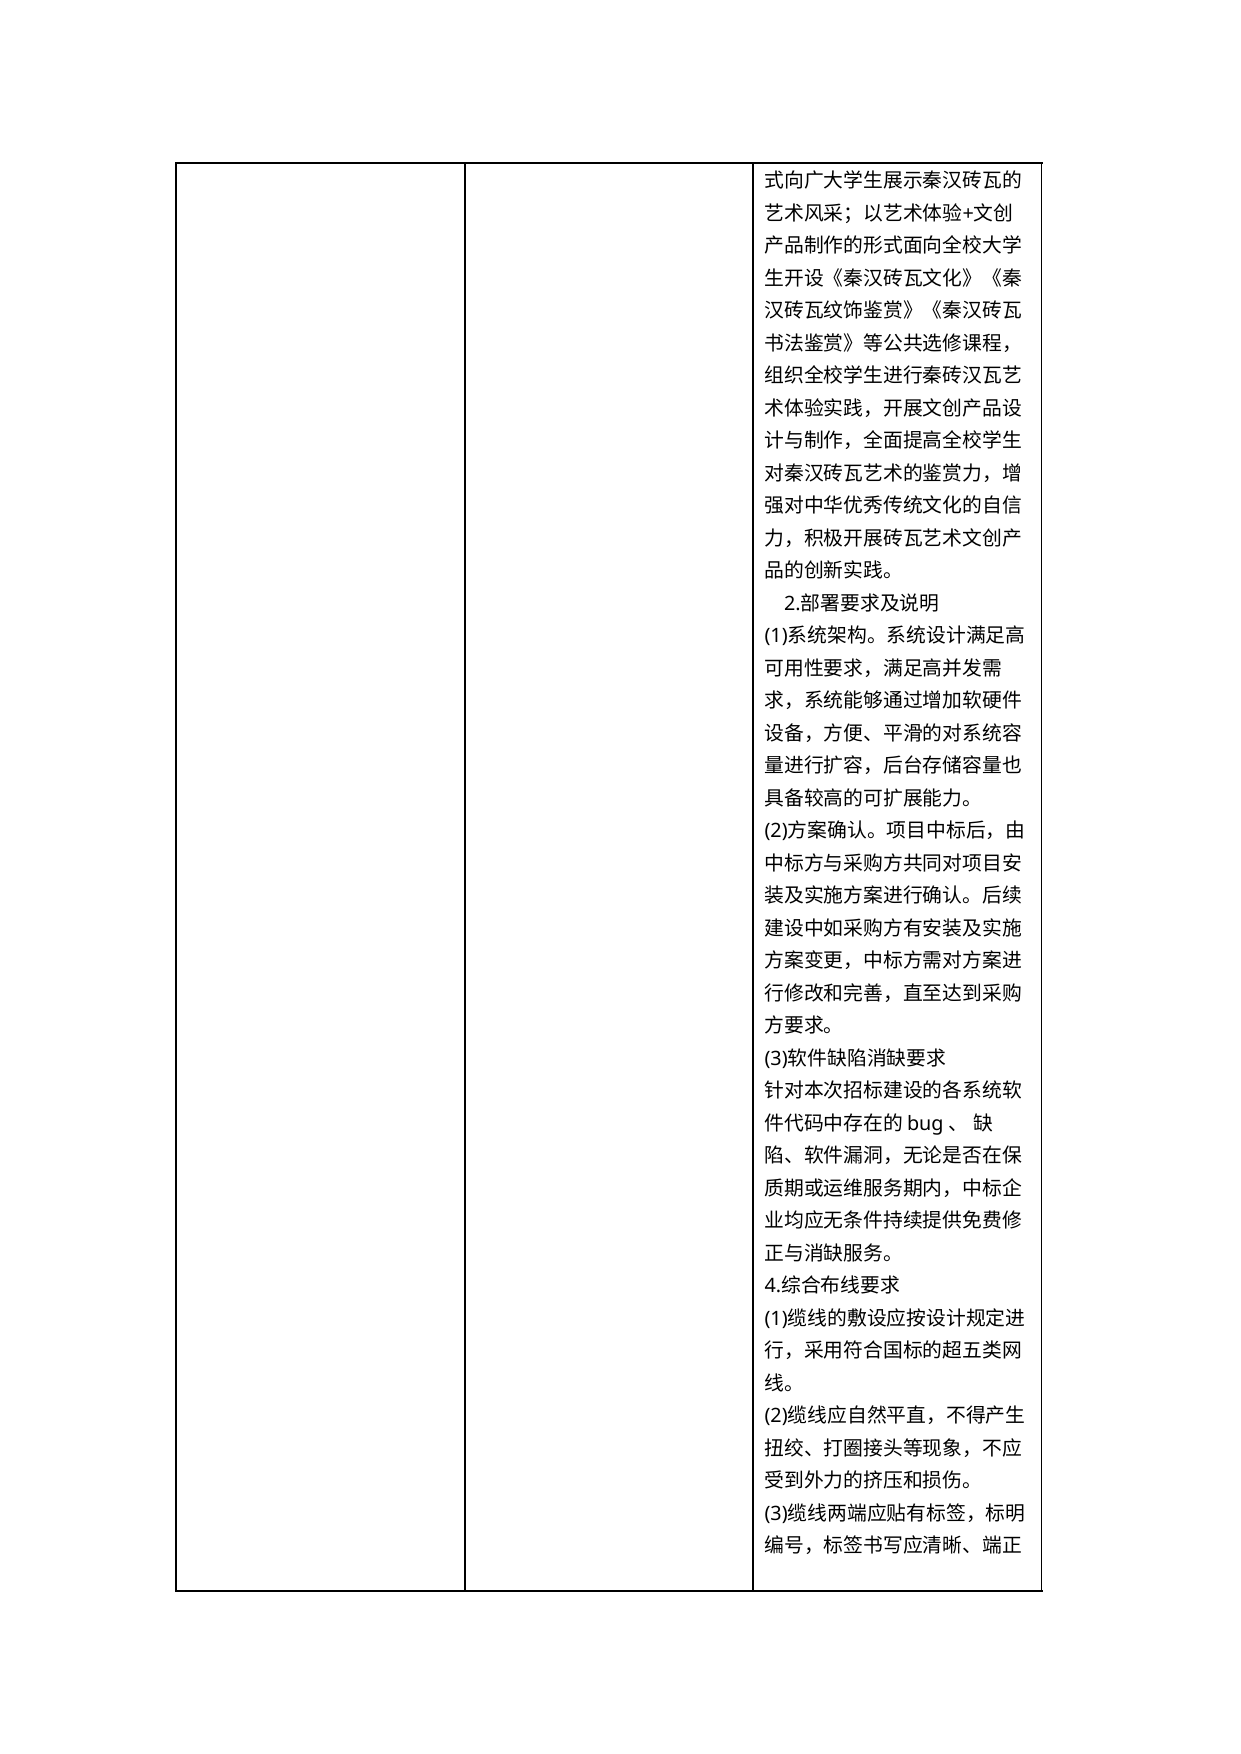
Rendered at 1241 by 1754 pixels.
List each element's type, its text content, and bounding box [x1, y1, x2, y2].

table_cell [754, 164, 1041, 1590]
table_cell [177, 164, 464, 1590]
table_cell 1 [466, 164, 752, 1590]
